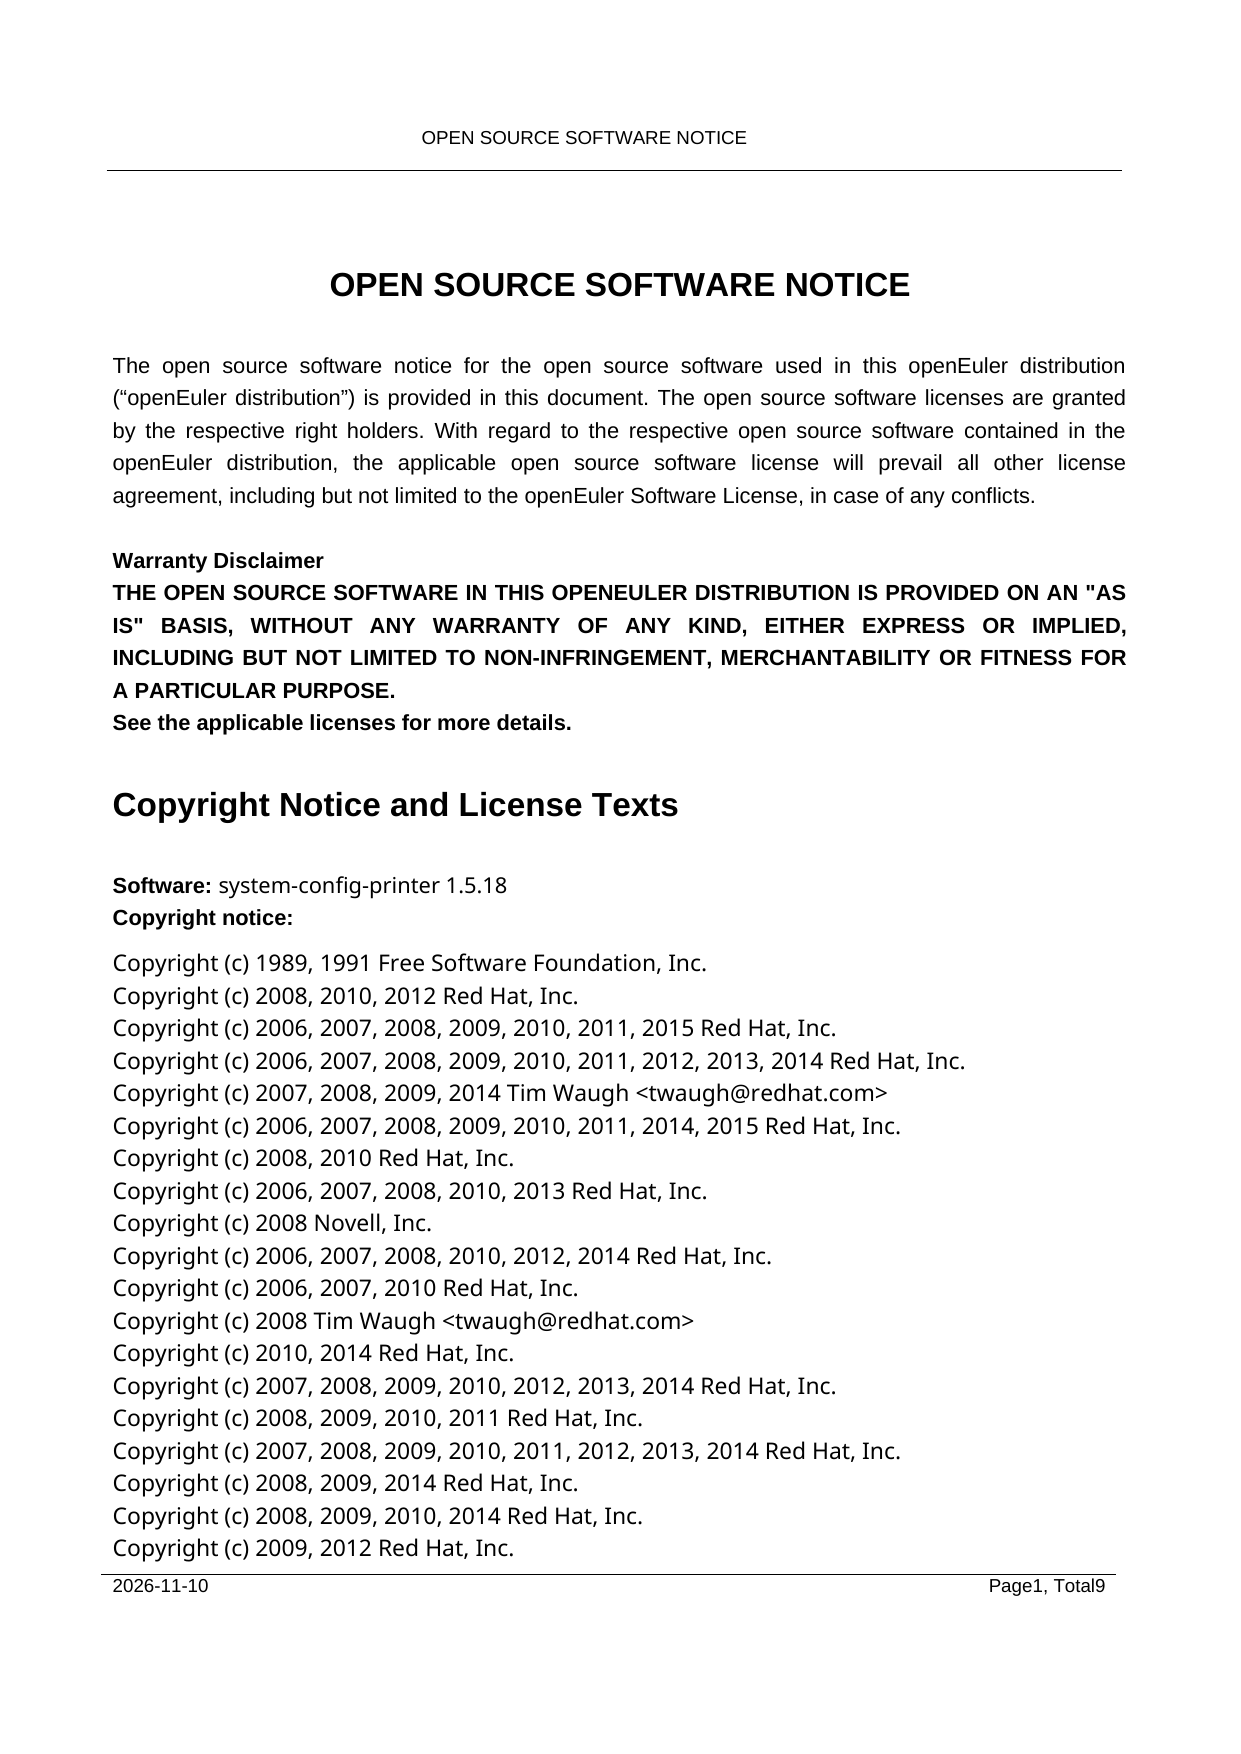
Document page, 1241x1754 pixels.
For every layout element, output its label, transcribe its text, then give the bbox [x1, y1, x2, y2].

text THE OPEN SOURCE SOFTWARE IN THIS OPENEULER DISTRIBUTION IS PROVIDED ON AN "AS IS" BASIS, WITHOUT ANY WARRANTY OF ANY KIND, EITHER EXPRESS OR IMPLIED, INCLUDING BUT NOT LIMITED TO NON-INFRINGEMENT, MERCHANTABILITY OR FITNESS FOR A PARTICULAR PURPOSE. See the applicable licenses for more details. [112, 576, 1128, 739]
text Copyright notice: [112, 901, 1128, 934]
title Software: system-config-printer 1.5.18 [112, 869, 1128, 901]
text OPEN SOURCE SOFTWARE NOTICE [112, 251, 1128, 316]
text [112, 947, 1128, 1564]
text The open source software notice for the open source software used in this openEuler distribution (“openEuler distribution”) is provided in this document. The open source software licenses are granted by the respective right holders. With regard to the respective open source software contained in the openEuler distribution, the applicable open source software license will prevail all other license agreement, including but not limited to the openEuler Software License, in case of any conflicts. [112, 349, 1128, 511]
text Copyright Notice and License Texts [112, 771, 1128, 836]
text Warranty Disclaimer [112, 544, 1128, 576]
